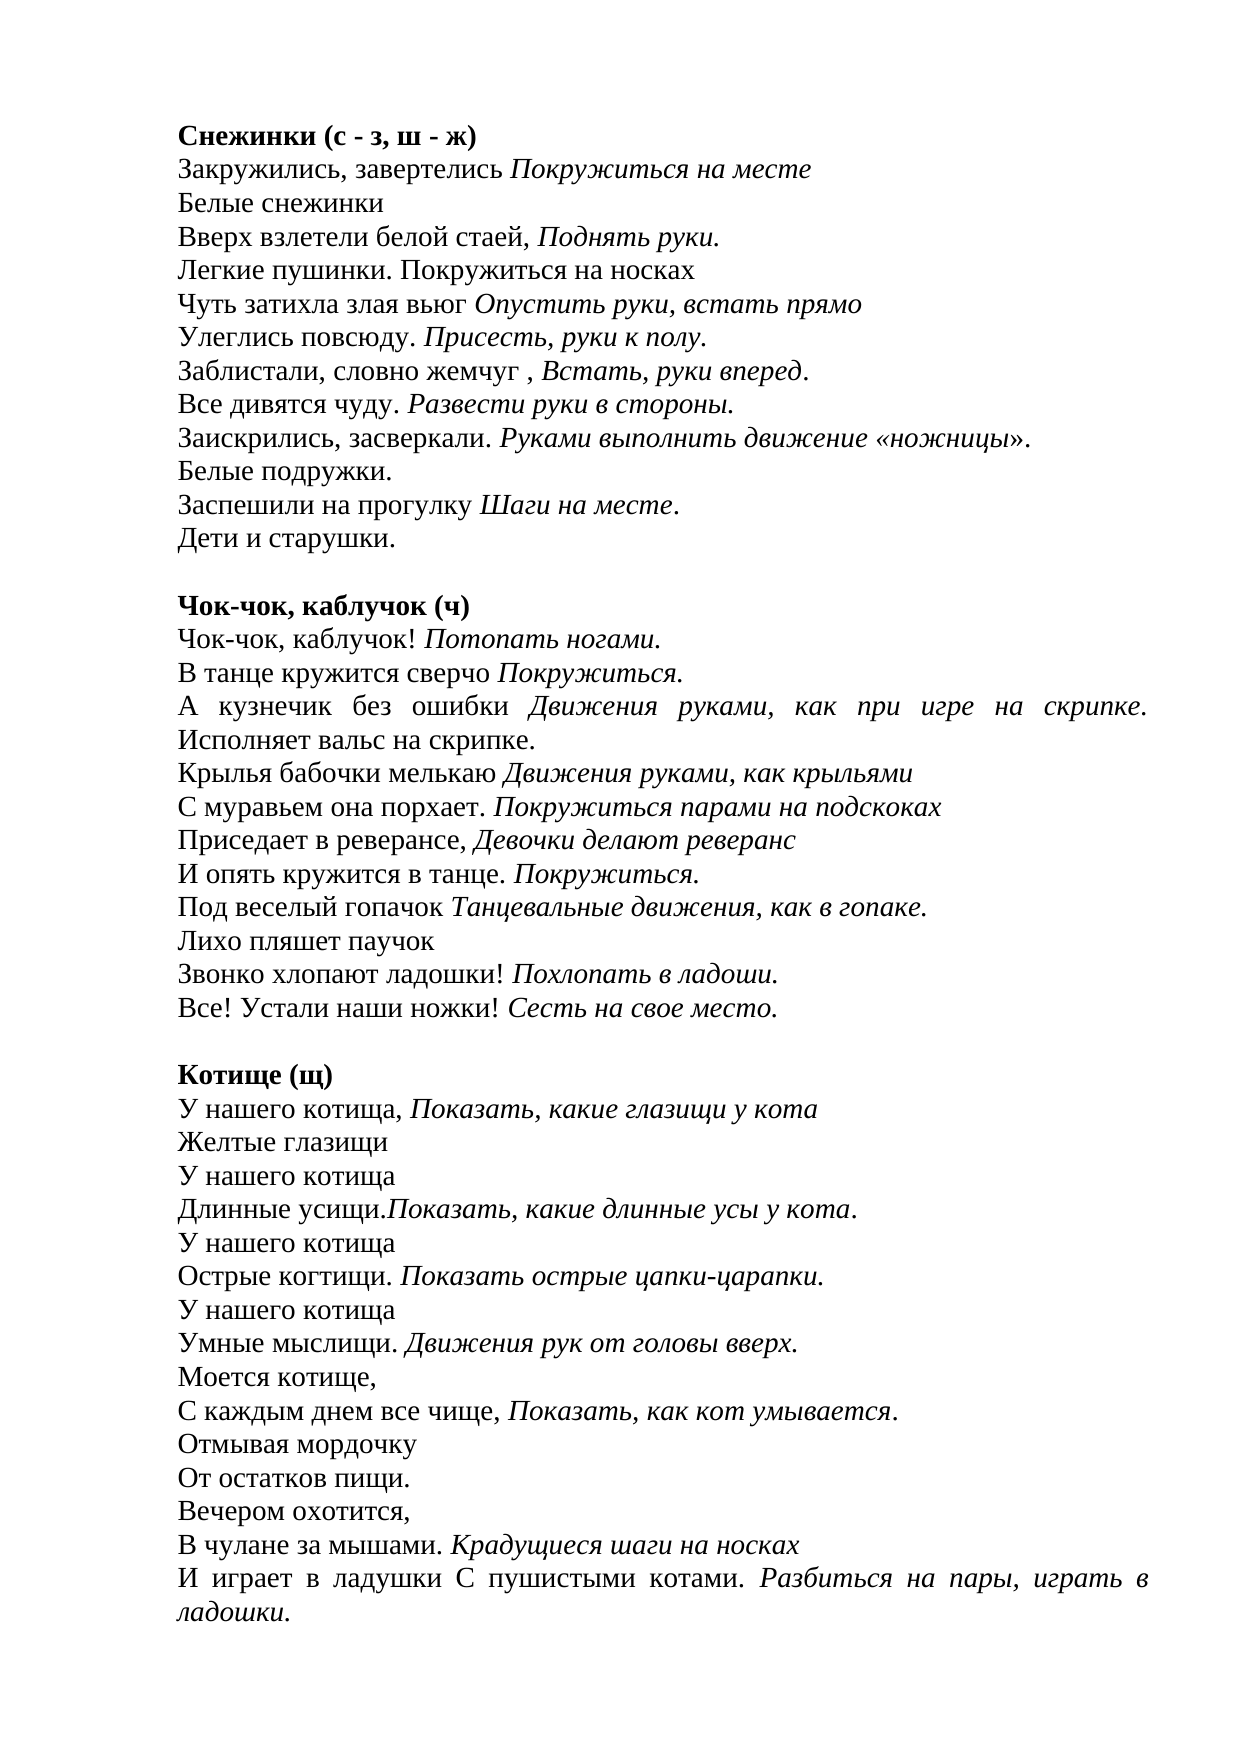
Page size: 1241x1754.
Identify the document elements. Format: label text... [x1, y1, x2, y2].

text Котище (щ) [177, 1057, 1152, 1091]
text И играет в ладушки С пушистыми котами. Разбиться на пары, играть в ладошки. [177, 1560, 1152, 1627]
text Острые когтищи. Показать острые цапки-царапки. [177, 1258, 1152, 1292]
text Дети и старушки. [177, 521, 1152, 554]
text Белые снежинки [177, 185, 1152, 219]
text Вверх взлетели белой стаей, Поднять руки. [177, 219, 1152, 252]
text И опять кружится в танце. Покружиться. [177, 856, 1152, 889]
text Лихо пляшет паучок [177, 923, 1152, 957]
text Все дивятся чуду. Развести руки в стороны. [177, 386, 1152, 420]
text Улеглись повсюду. Присесть, руки к полу. [177, 319, 1152, 353]
text Закружились, завертелись Покружиться на месте [177, 152, 1152, 185]
text Чуть затихла злая вьюг Опустить руки, встать прямо [177, 286, 1152, 319]
text Снежинки (с - з, ш - ж) [177, 118, 1152, 152]
text Звонко хлопают ладошки! Похлопать в ладоши. [177, 957, 1152, 990]
text Вечером охотится, [177, 1493, 1152, 1527]
text Приседает в реверансе, Девочки делают реверанс [177, 822, 1152, 856]
text Желтые глазищи [177, 1124, 1152, 1158]
text От остатков пищи. [177, 1460, 1152, 1493]
text Под веселый гопачок Танцевальные движения, как в гопаке. [177, 889, 1152, 923]
text Заблистали, словно жемчуг , Встать, руки вперед. [177, 353, 1152, 386]
text Все! Устали наши ножки! Сесть на свое место. [177, 990, 1152, 1024]
text Чок-чок, каблучок! Потопать ногами. [177, 621, 1152, 655]
text У нашего котища [177, 1225, 1152, 1258]
text Заискрились, засверкали. Руками выполнить движение «ножницы». [177, 420, 1152, 453]
text С каждым днем все чище, Показать, как кот умывается. [177, 1393, 1152, 1426]
text Легкие пушинки. Покружиться на носках [177, 252, 1152, 286]
text Отмывая мордочку [177, 1426, 1152, 1460]
text Крылья бабочки мелькаю Движения руками, как крыльями [177, 755, 1152, 789]
text С муравьем она порхает. Покружиться парами на подскоках [177, 789, 1152, 822]
text Заспешили на прогулку Шаги на месте. [177, 487, 1152, 521]
text Чок-чок, каблучок (ч) [177, 588, 1152, 621]
text А кузнечик без ошибки Движения руками, как при игре на скрипке. Исполняет вальс на скрипке. [177, 688, 1152, 755]
text У нашего котища, Показать, какие глазищи у кота [177, 1091, 1152, 1124]
text Моется котище, [177, 1359, 1152, 1393]
text У нашего котища [177, 1292, 1152, 1326]
text Умные мыслищи. Движения рук от головы вверх. [177, 1326, 1152, 1359]
text У нашего котища [177, 1158, 1152, 1191]
text Белые подружки. [177, 453, 1152, 487]
text Длинные усищи.Показать, какие длинные усы у кота. [177, 1191, 1152, 1225]
text В чулане за мышами. Крадущиеся шаги на носках [177, 1527, 1152, 1560]
text В танце кружится сверчо Покружиться. [177, 655, 1152, 688]
